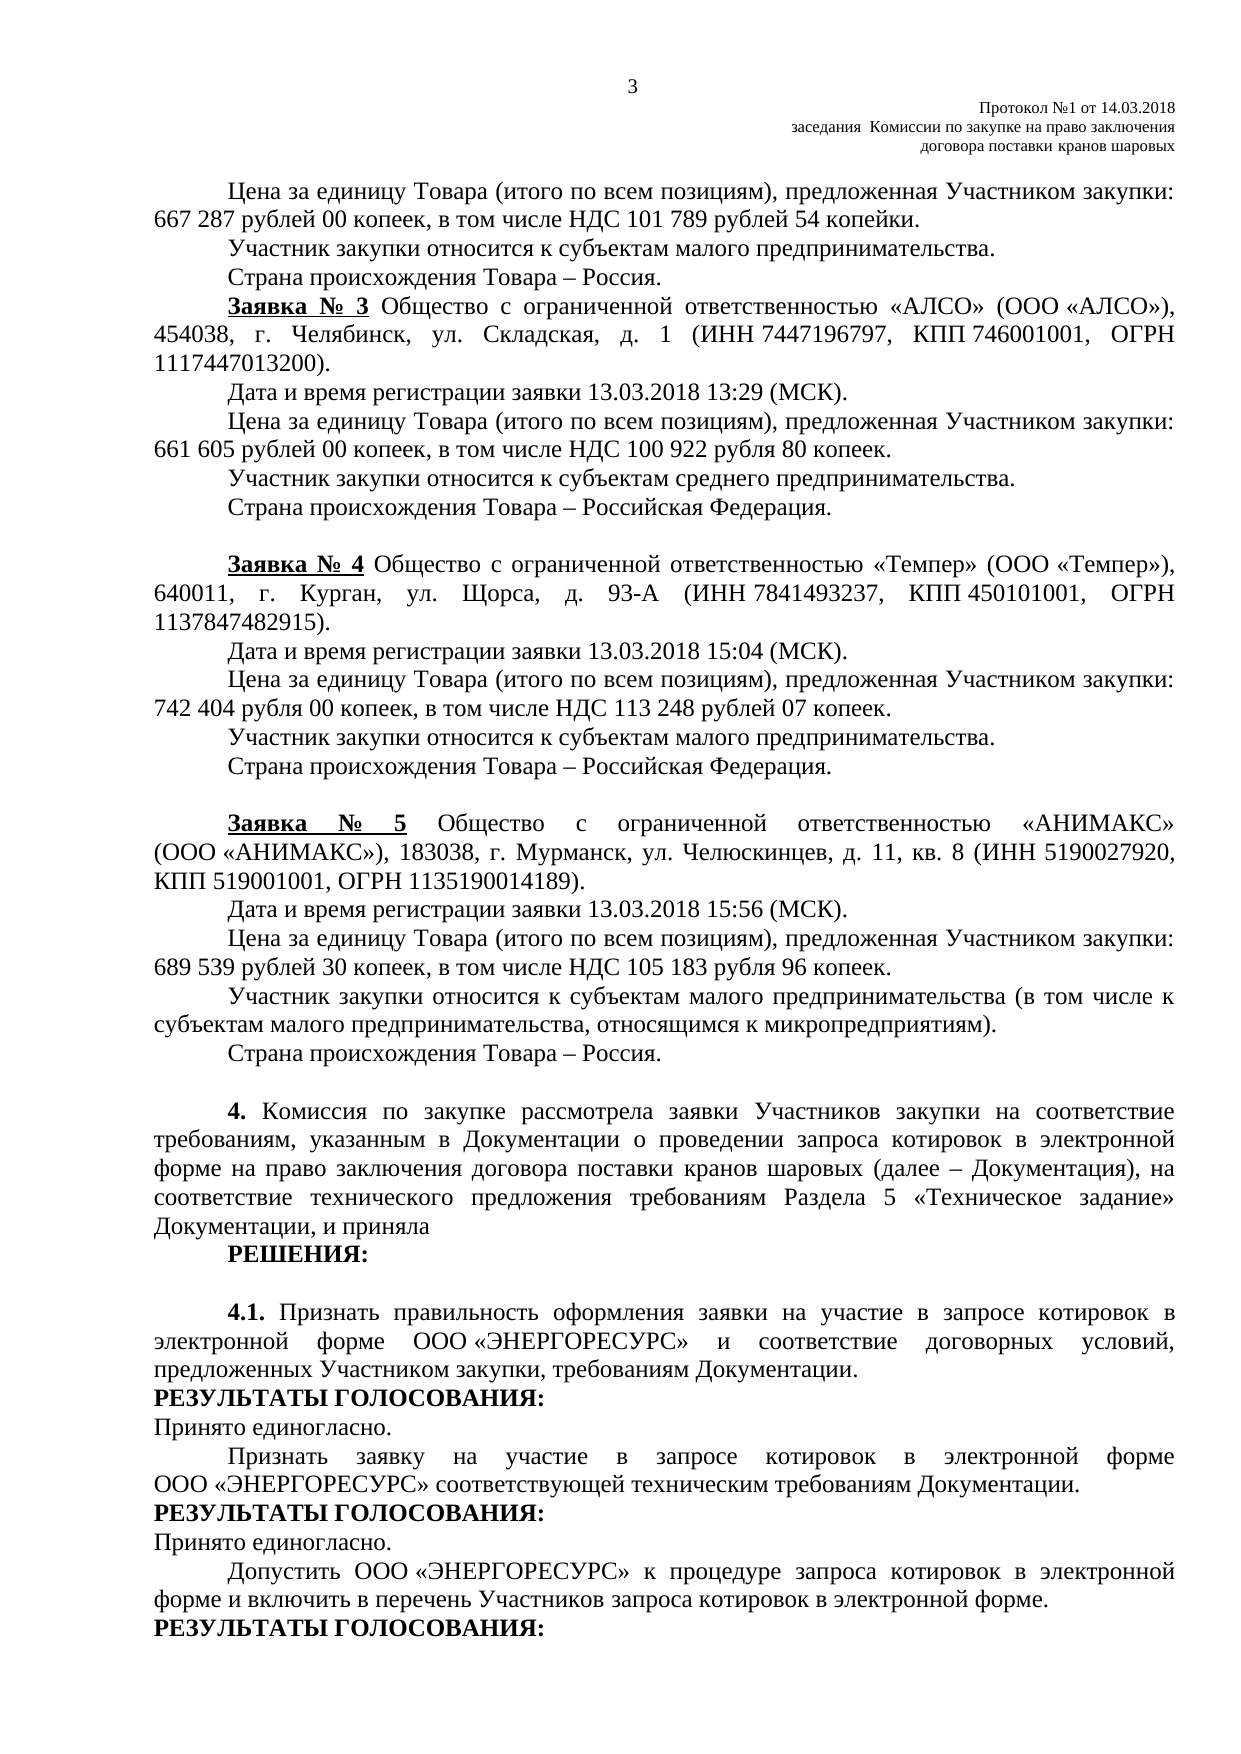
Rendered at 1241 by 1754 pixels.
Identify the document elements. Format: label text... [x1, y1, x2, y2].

text Допустить ООО «ЭНЕРГОРЕСУРС» к процедуре запроса котировок в электронной форме и включить в перечень Участников запроса котировок в электронной форме. [153, 1556, 1175, 1613]
text Участник закупки относится к субъектам малого предпринимательства (в том числе к субъектам малого предпринимательства, относящимся к микропредприятиям). [153, 981, 1175, 1038]
text Участник закупки относится к субъектам малого предпринимательства. [153, 722, 1175, 751]
text Принято единогласно. [153, 1412, 1175, 1441]
text Цена за единицу Товара (итого по всем позициям), предложенная Участником закупки: 689 539 рублей 30 копеек, в том числе НДС 105 183 рубля 96 копеек. [153, 923, 1175, 981]
text Цена за единицу Товара (итого по всем позициям), предложенная Участником закупки: 661 605 рублей 00 копеек, в том числе НДС 100 922 рубля 80 копеек. [153, 406, 1175, 463]
text Участник закупки относится к субъектам среднего предпринимательства. [153, 463, 1175, 492]
text Участник закупки относится к субъектам малого предпринимательства. [153, 233, 1175, 262]
subtitle 4. Комиссия по закупке рассмотрела заявки Участников закупки на соответствие требованиям, указанным в Документации о проведении запроса котировок в электронной форме на право заключения договора поставки кранов шаровых (далее – Документация), на соответствие технического предложения требованиям Раздела 5 «Техническое задание» Документации, и приняла [153, 1096, 1175, 1239]
text Страна происхождения Товара – Российская Федерация. [153, 751, 1175, 779]
text Признать заявку на участие в запросе котировок в электронной форме ООО «ЭНЕРГОРЕСУРС» соответствующей техническим требованиям Документации. [153, 1441, 1175, 1498]
subtitle 4.1. Признать правильность оформления заявки на участие в запросе котировок в электронной форме ООО «ЭНЕРГОРЕСУРС» и соответствие договорных условий, предложенных Участником закупки, требованиям Документации. [153, 1297, 1175, 1383]
text Страна происхождения Товара – Россия. [153, 1038, 1175, 1067]
subtitle Заявка № 4 Общество с ограниченной ответственностью «Темпер» (ООО «Темпер»), 640011, г. Курган, ул. Щорса, д. 93-А (ИНН 7841493237, КПП 450101001, ОГРН 1137847482915). [153, 549, 1175, 636]
text Цена за единицу Товара (итого по всем позициям), предложенная Участником закупки: 742 404 рубля 00 копеек, в том числе НДС 113 248 рублей 07 копеек. [153, 664, 1175, 722]
text РЕЗУЛЬТАТЫ ГОЛОСОВАНИЯ: [153, 1613, 1175, 1642]
text Дата и время регистрации заявки 13.03.2018 13:29 (МСК). [153, 377, 1175, 406]
subtitle Заявка № 3 Общество с ограниченной ответственностью «АЛСО» (ООО «АЛСО»), 454038, г. Челябинск, ул. Складская, д. 1 (ИНН 7447196797, КПП 746001001, ОГРН 1117447013200). [153, 291, 1175, 377]
text Дата и время регистрации заявки 13.03.2018 15:56 (МСК). [153, 894, 1175, 923]
text Дата и время регистрации заявки 13.03.2018 15:04 (МСК). [153, 636, 1175, 664]
text Цена за единицу Товара (итого по всем позициям), предложенная Участником закупки: 667 287 рублей 00 копеек, в том числе НДС 101 789 рублей 54 копейки. [153, 176, 1175, 233]
text РЕШЕНИЯ: [153, 1239, 1175, 1268]
text РЕЗУЛЬТАТЫ ГОЛОСОВАНИЯ: [153, 1383, 1175, 1412]
text Страна происхождения Товара – Российская Федерация. [153, 492, 1175, 521]
text РЕЗУЛЬТАТЫ ГОЛОСОВАНИЯ: [153, 1498, 1175, 1527]
text Страна происхождения Товара – Россия. [153, 262, 1175, 291]
text Принято единогласно. [153, 1527, 1175, 1556]
subtitle Заявка № 5 Общество с ограниченной ответственностью «АНИМАКС» (ООО «АНИМАКС»), 183038, г. Мурманск, ул. Челюскинцев, д. 11, кв. 8 (ИНН 5190027920, КПП 519001001, ОГРН 1135190014189). [153, 808, 1175, 894]
